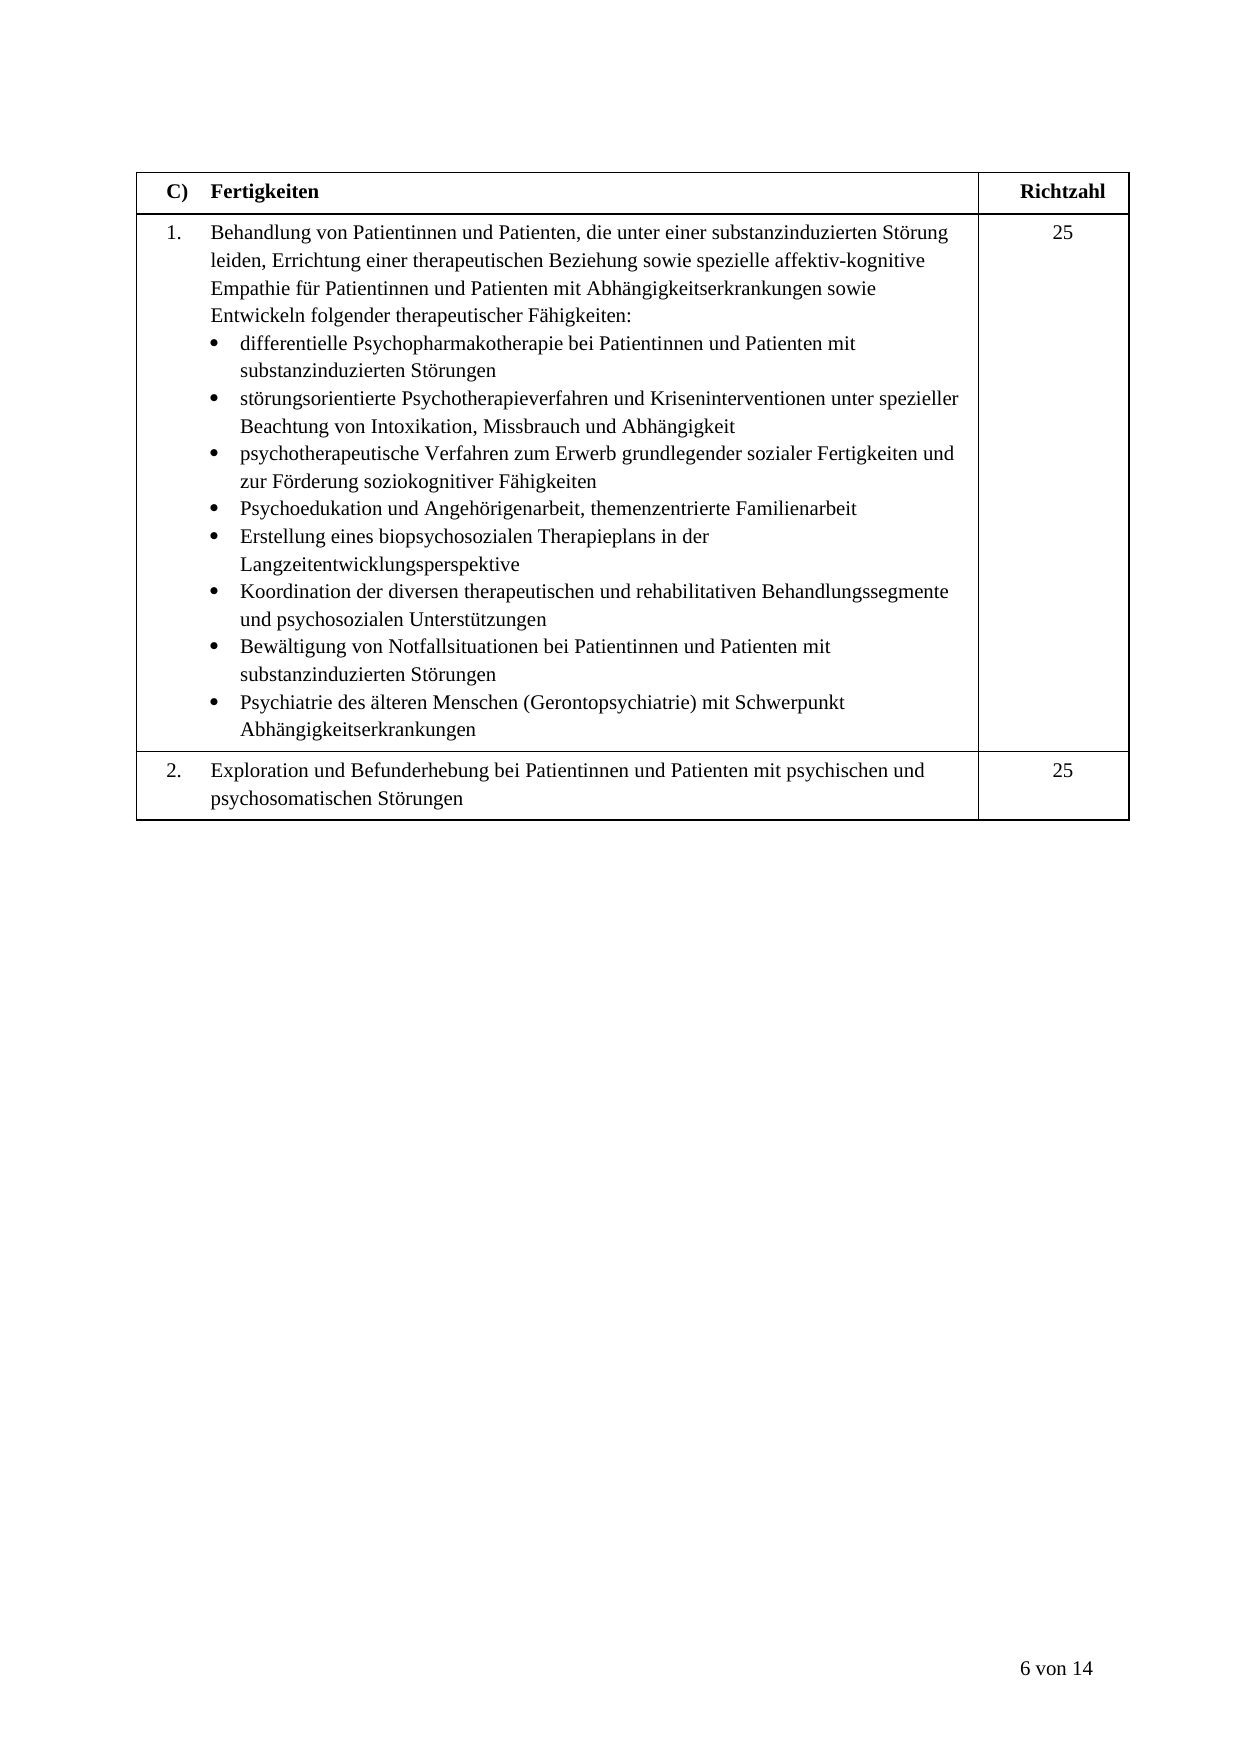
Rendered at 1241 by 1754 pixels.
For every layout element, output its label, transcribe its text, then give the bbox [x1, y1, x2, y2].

table_cell 25 [979, 752, 1128, 819]
table_cell Behandlung von Patientinnen und Patienten, die unter einer substanzinduzierten Störung leiden, Errichtung einer therapeutischen Beziehung sowie spezielle affektiv-kognitive Empathie für Patientinnen und Patienten mit Abhängigkeitserkrankungen sowie Entwickeln folgender therapeutischer Fähigkeiten: differentielle Psychopharmakotherapie bei Patientinnen und Patienten mit substanzinduzierten Störungen störungsorientierte Psychotherapieverfahren und Kriseninterventionen unter spezieller Beachtung von Intoxikation, Missbrauch und Abhängigkeit psychotherapeutische Verfahren zum Erwerb grundlegender sozialer Fertigkeiten und zur Förderung soziokognitiver Fähigkeiten Psychoedukation und Angehörigenarbeit, themenzentrierte Familienarbeit Erstellung eines biopsychosozialen Therapieplans in der Langzeitentwicklungsperspektive Koordination der diversen therapeutischen und rehabilitativen Behandlungssegmente und psychosozialen Unterstützungen Bewältigung von Notfallsituationen bei Patientinnen und Patienten mit substanzinduzierten Störungen Psychiatrie des älteren Menschen (Gerontopsychiatrie) mit Schwerpunkt Abhängigkeitserkrankungen [137, 215, 978, 751]
table_header Richtzahl [979, 173, 1128, 213]
table_header C) Fertigkeiten [137, 173, 978, 213]
table_cell Exploration und Befunderhebung bei Patientinnen und Patienten mit psychischen und psychosomatischen Störungen [137, 752, 978, 819]
table_cell 25 [979, 215, 1128, 751]
